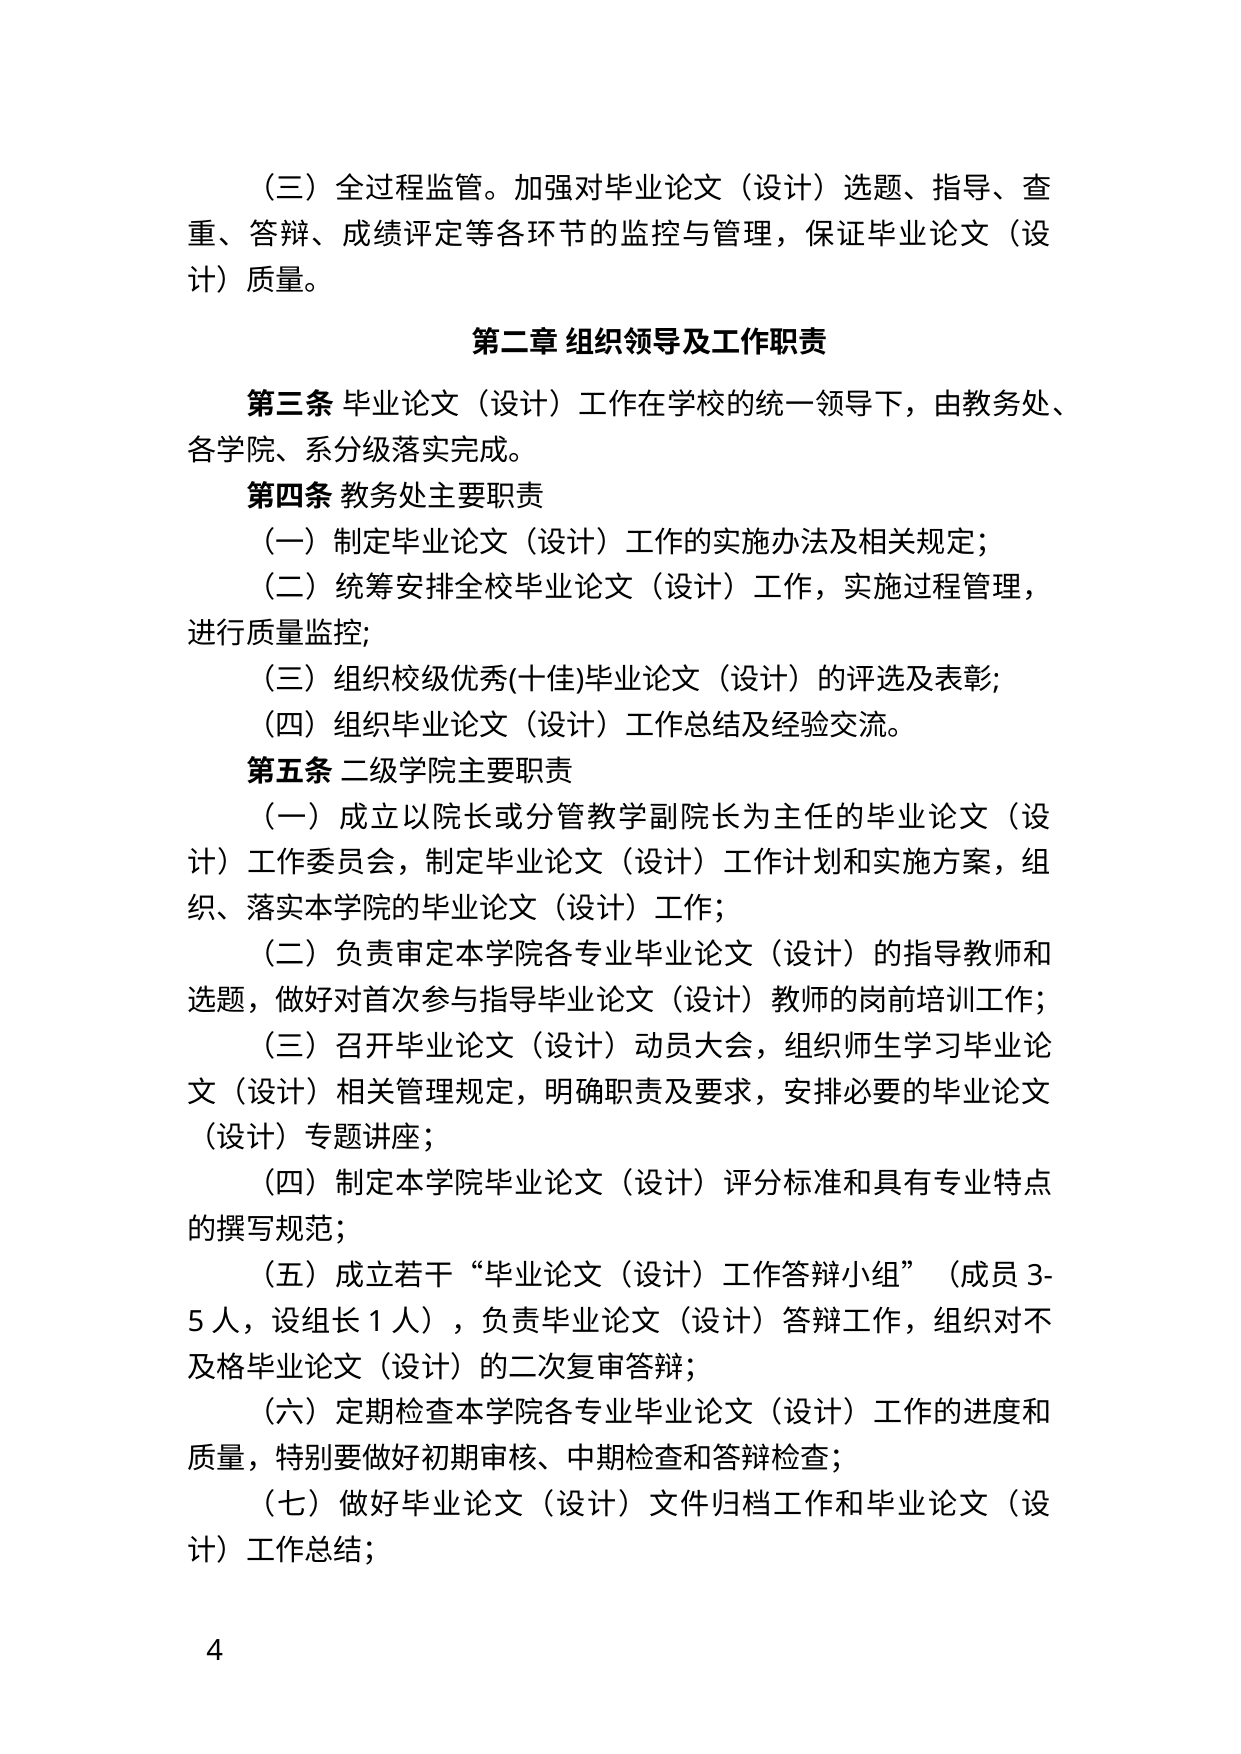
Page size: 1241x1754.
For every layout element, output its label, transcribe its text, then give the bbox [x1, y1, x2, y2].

text （三）全过程监管。加强对毕业论文（设计）选题、指导、查重、答辩、成绩评定等各环节的监控与管理，保证毕业论文（设计）质量。 [187, 162, 1053, 299]
text 第五条 二级学院主要职责 [187, 744, 1053, 790]
text （一）成立以院长或分管教学副院长为主任的毕业论文（设计）工作委员会，制定毕业论文（设计）工作计划和实施方案，组织、落实本学院的毕业论文（设计）工作； [187, 790, 1053, 928]
text （二）统筹安排全校毕业论文（设计）工作，实施过程管理，进行质量监控; [187, 561, 1053, 653]
text （四）制定本学院毕业论文（设计）评分标准和具有专业特点的撰写规范； [187, 1157, 1053, 1249]
text （三）召开毕业论文（设计）动员大会，组织师生学习毕业论文（设计）相关管理规定，明确职责及要求，安排必要的毕业论文（设计）专题讲座； [187, 1019, 1053, 1157]
text （二）负责审定本学院各专业毕业论文（设计）的指导教师和选题，做好对首次参与指导毕业论文（设计）教师的岗前培训工作； [187, 928, 1053, 1019]
text 第四条 教务处主要职责 [187, 469, 1053, 515]
text （一）制定毕业论文（设计）工作的实施办法及相关规定； [187, 515, 1053, 561]
text 第二章 组织领导及工作职责 [187, 316, 1053, 362]
text （三）组织校级优秀(十佳)毕业论文（设计）的评选及表彰; [187, 653, 1053, 699]
text 第三条 毕业论文（设计）工作在学校的统一领导下，由教务处、各学院、系分级落实完成。 [187, 378, 1053, 469]
text （七）做好毕业论文（设计）文件归档工作和毕业论文（设计）工作总结； [187, 1478, 1053, 1569]
text （六）定期检查本学院各专业毕业论文（设计）工作的进度和质量，特别要做好初期审核、中期检查和答辩检查； [187, 1386, 1053, 1478]
text （四）组织毕业论文（设计）工作总结及经验交流。 [187, 699, 1053, 744]
text （五）成立若干“毕业论文（设计）工作答辩小组”（成员3-5人，设组长1人），负责毕业论文（设计）答辩工作，组织对不及格毕业论文（设计）的二次复审答辩； [187, 1249, 1053, 1386]
